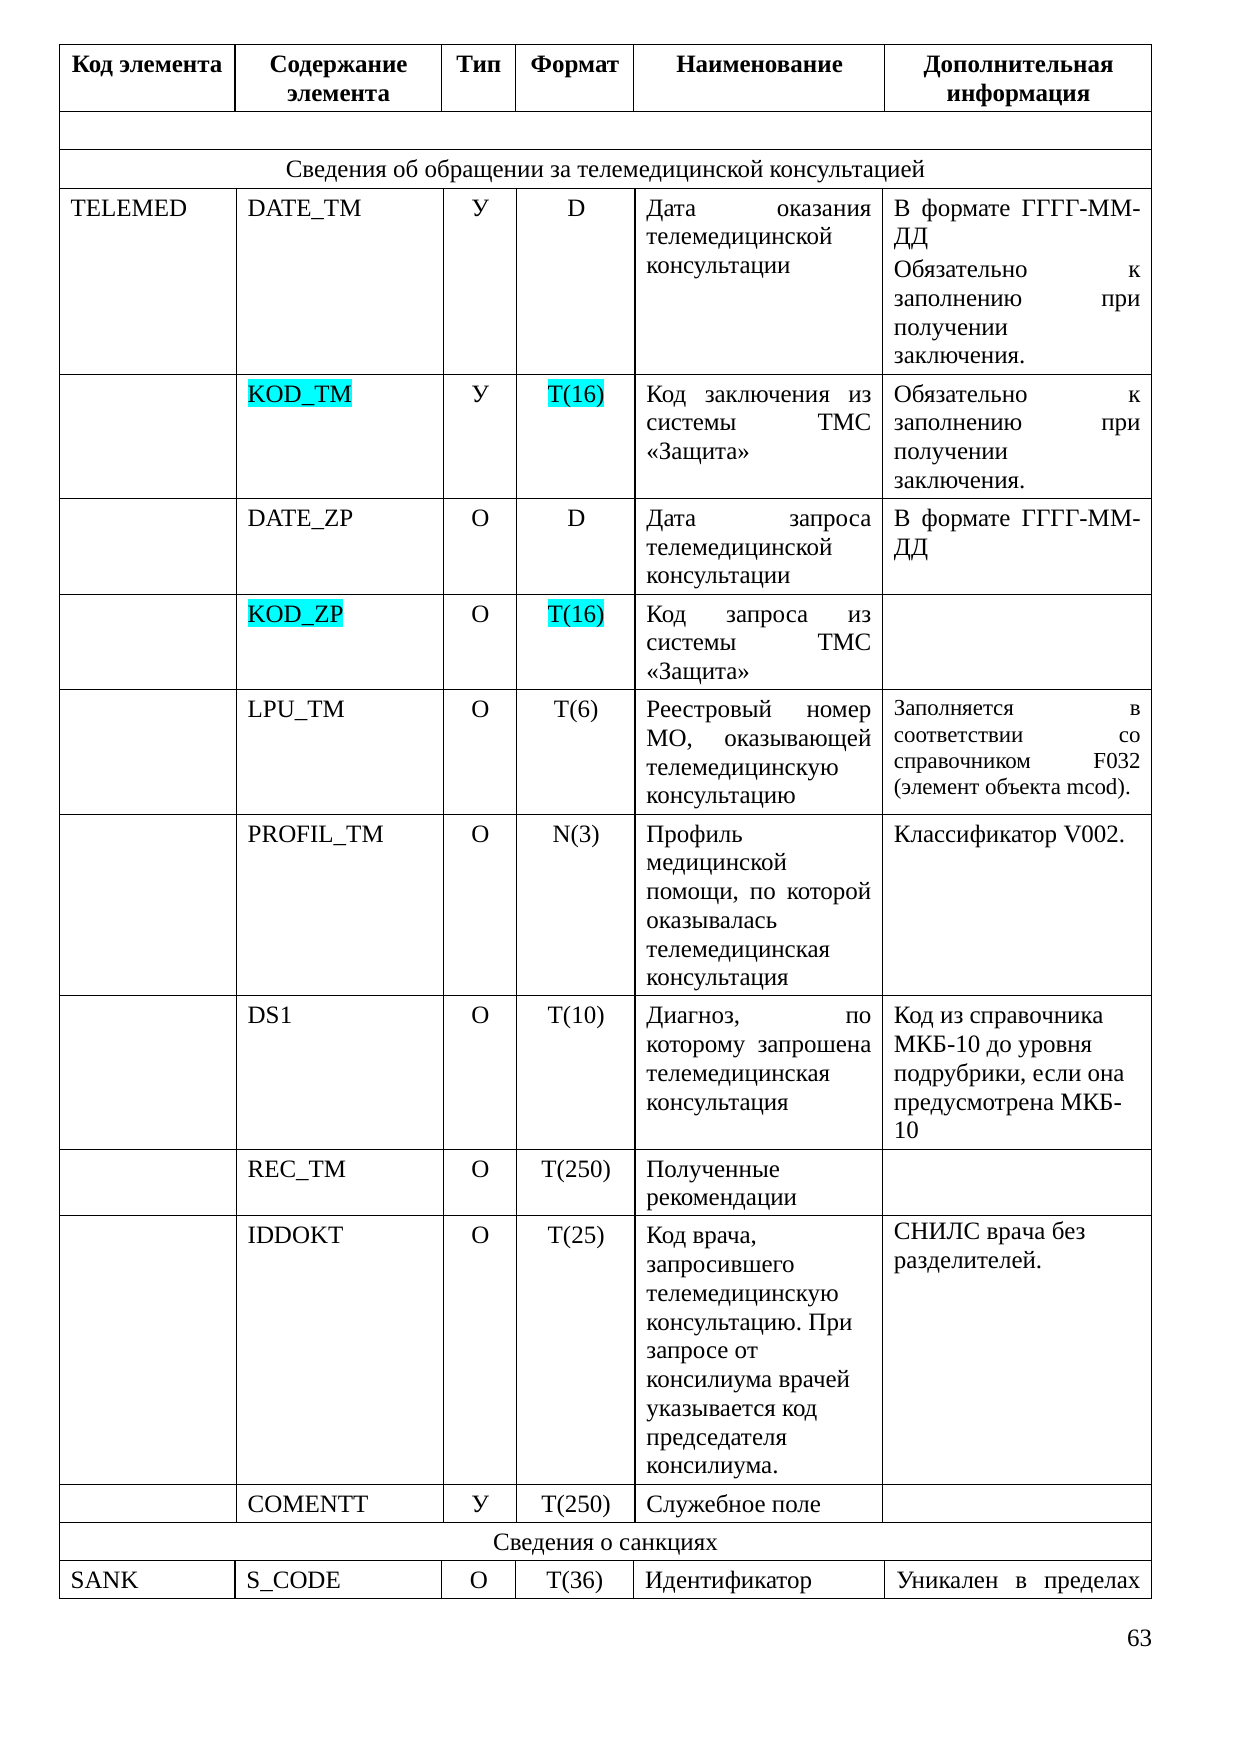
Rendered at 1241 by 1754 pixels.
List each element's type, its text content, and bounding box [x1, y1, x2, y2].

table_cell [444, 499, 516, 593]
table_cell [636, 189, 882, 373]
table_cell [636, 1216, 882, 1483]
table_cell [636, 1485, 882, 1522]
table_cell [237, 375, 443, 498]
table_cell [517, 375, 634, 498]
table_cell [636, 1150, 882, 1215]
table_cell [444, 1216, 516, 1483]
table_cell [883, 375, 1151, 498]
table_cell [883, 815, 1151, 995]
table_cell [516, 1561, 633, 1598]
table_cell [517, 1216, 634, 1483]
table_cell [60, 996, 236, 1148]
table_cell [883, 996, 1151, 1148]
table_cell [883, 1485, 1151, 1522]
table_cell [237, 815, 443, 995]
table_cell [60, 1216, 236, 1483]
table_header Формат [516, 45, 633, 111]
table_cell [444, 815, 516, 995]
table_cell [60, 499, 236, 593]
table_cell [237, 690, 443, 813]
table_header Тип [442, 45, 515, 111]
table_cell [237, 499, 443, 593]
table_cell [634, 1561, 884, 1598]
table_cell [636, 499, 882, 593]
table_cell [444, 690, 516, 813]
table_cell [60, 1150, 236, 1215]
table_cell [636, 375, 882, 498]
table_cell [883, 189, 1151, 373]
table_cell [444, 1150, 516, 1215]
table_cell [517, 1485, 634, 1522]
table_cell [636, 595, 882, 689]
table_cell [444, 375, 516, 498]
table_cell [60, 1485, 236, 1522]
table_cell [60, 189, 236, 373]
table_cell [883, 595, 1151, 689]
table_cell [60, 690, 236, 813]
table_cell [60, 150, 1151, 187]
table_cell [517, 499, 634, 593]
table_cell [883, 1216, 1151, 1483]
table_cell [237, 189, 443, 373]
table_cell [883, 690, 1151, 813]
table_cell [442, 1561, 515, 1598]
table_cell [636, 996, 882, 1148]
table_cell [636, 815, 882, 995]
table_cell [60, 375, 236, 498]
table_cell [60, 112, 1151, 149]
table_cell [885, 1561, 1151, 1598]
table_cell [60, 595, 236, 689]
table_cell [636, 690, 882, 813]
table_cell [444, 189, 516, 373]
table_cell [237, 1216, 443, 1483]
table_header Код элемента [60, 45, 234, 111]
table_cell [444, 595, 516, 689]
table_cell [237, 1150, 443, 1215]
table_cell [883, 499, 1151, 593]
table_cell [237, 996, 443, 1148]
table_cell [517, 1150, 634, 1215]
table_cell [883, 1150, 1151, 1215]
table_header Дополнительная информация [885, 45, 1151, 111]
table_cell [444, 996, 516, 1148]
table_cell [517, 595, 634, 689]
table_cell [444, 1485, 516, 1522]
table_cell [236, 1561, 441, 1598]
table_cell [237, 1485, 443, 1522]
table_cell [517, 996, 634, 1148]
table_header Содержание элемента [236, 45, 441, 111]
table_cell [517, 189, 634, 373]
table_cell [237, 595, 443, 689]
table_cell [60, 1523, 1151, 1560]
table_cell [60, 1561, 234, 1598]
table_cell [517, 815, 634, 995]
table_header Наименование [634, 45, 884, 111]
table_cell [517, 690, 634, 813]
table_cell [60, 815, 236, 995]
